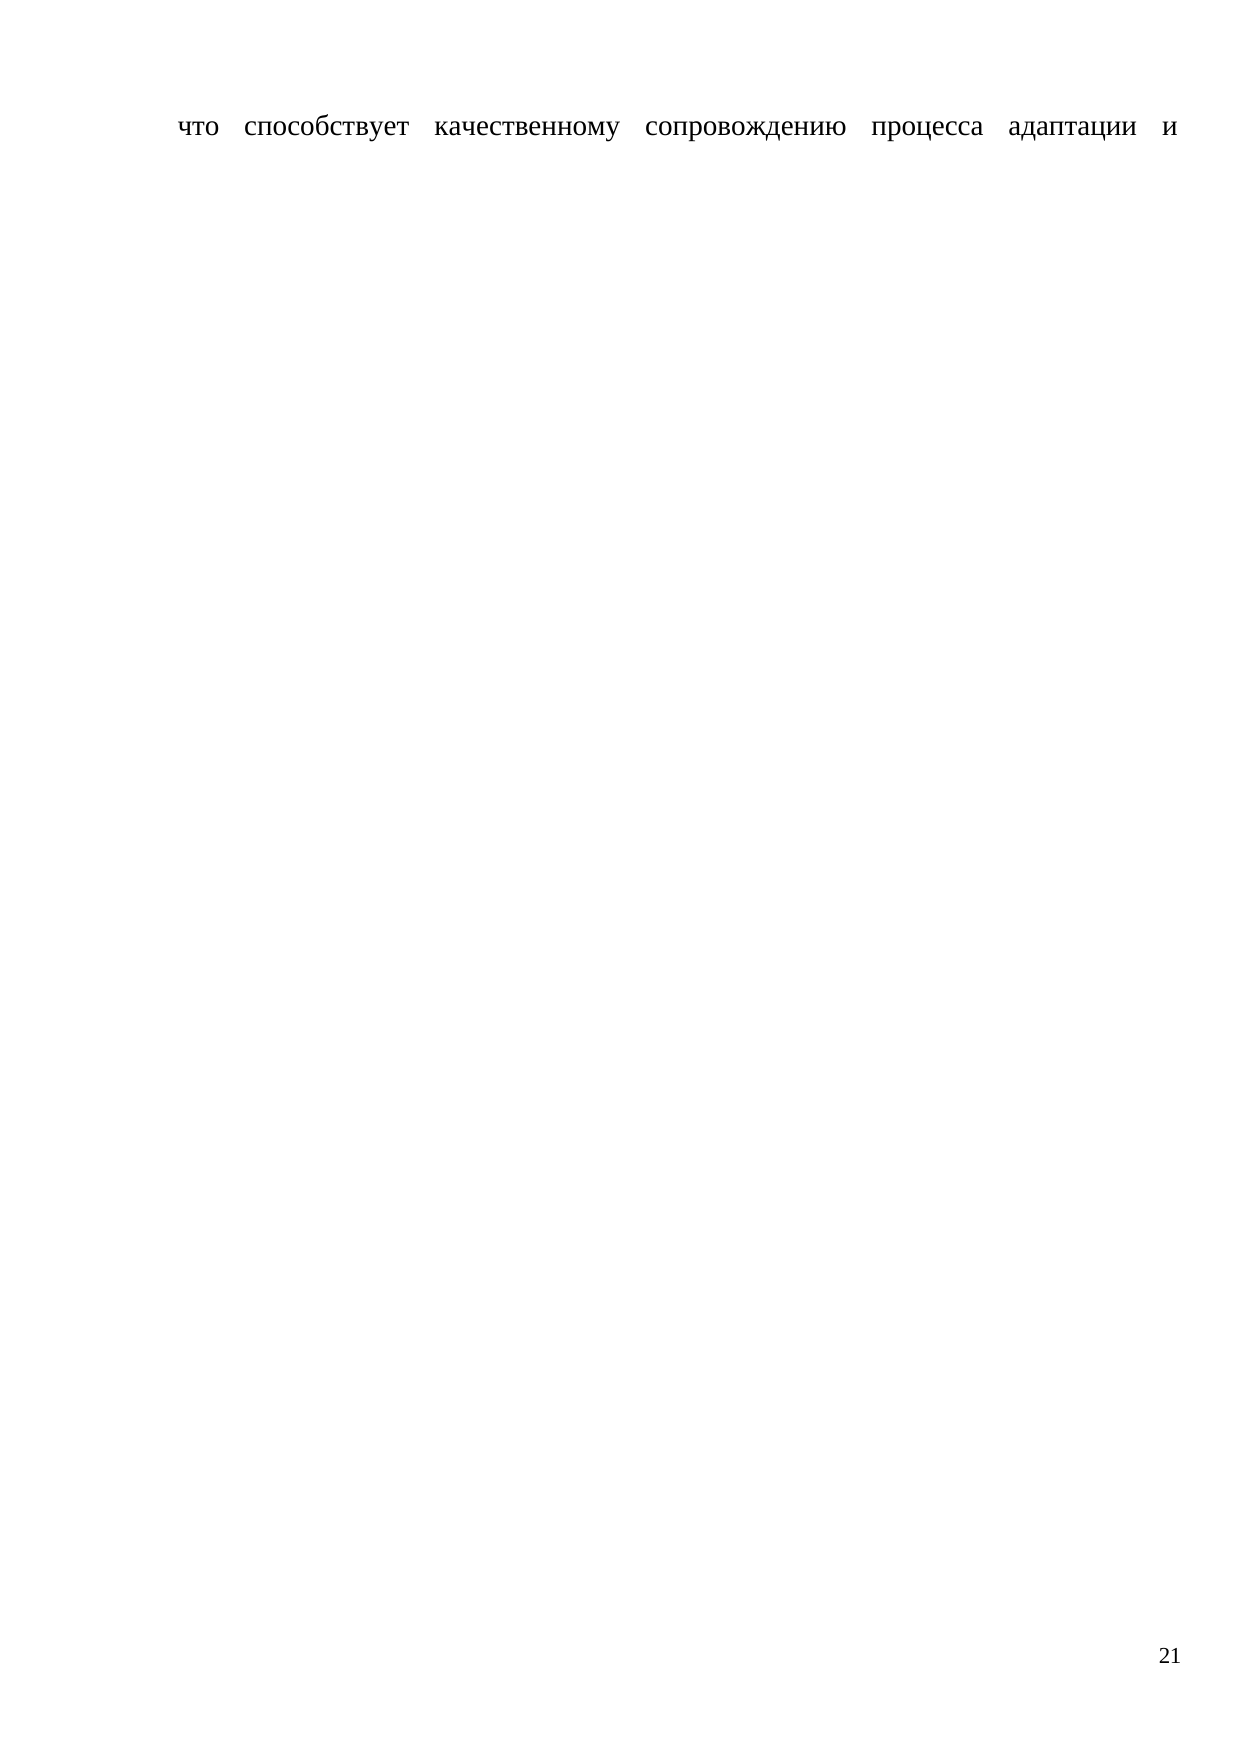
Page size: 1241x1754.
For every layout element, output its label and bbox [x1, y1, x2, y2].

text [177, 108, 1181, 142]
